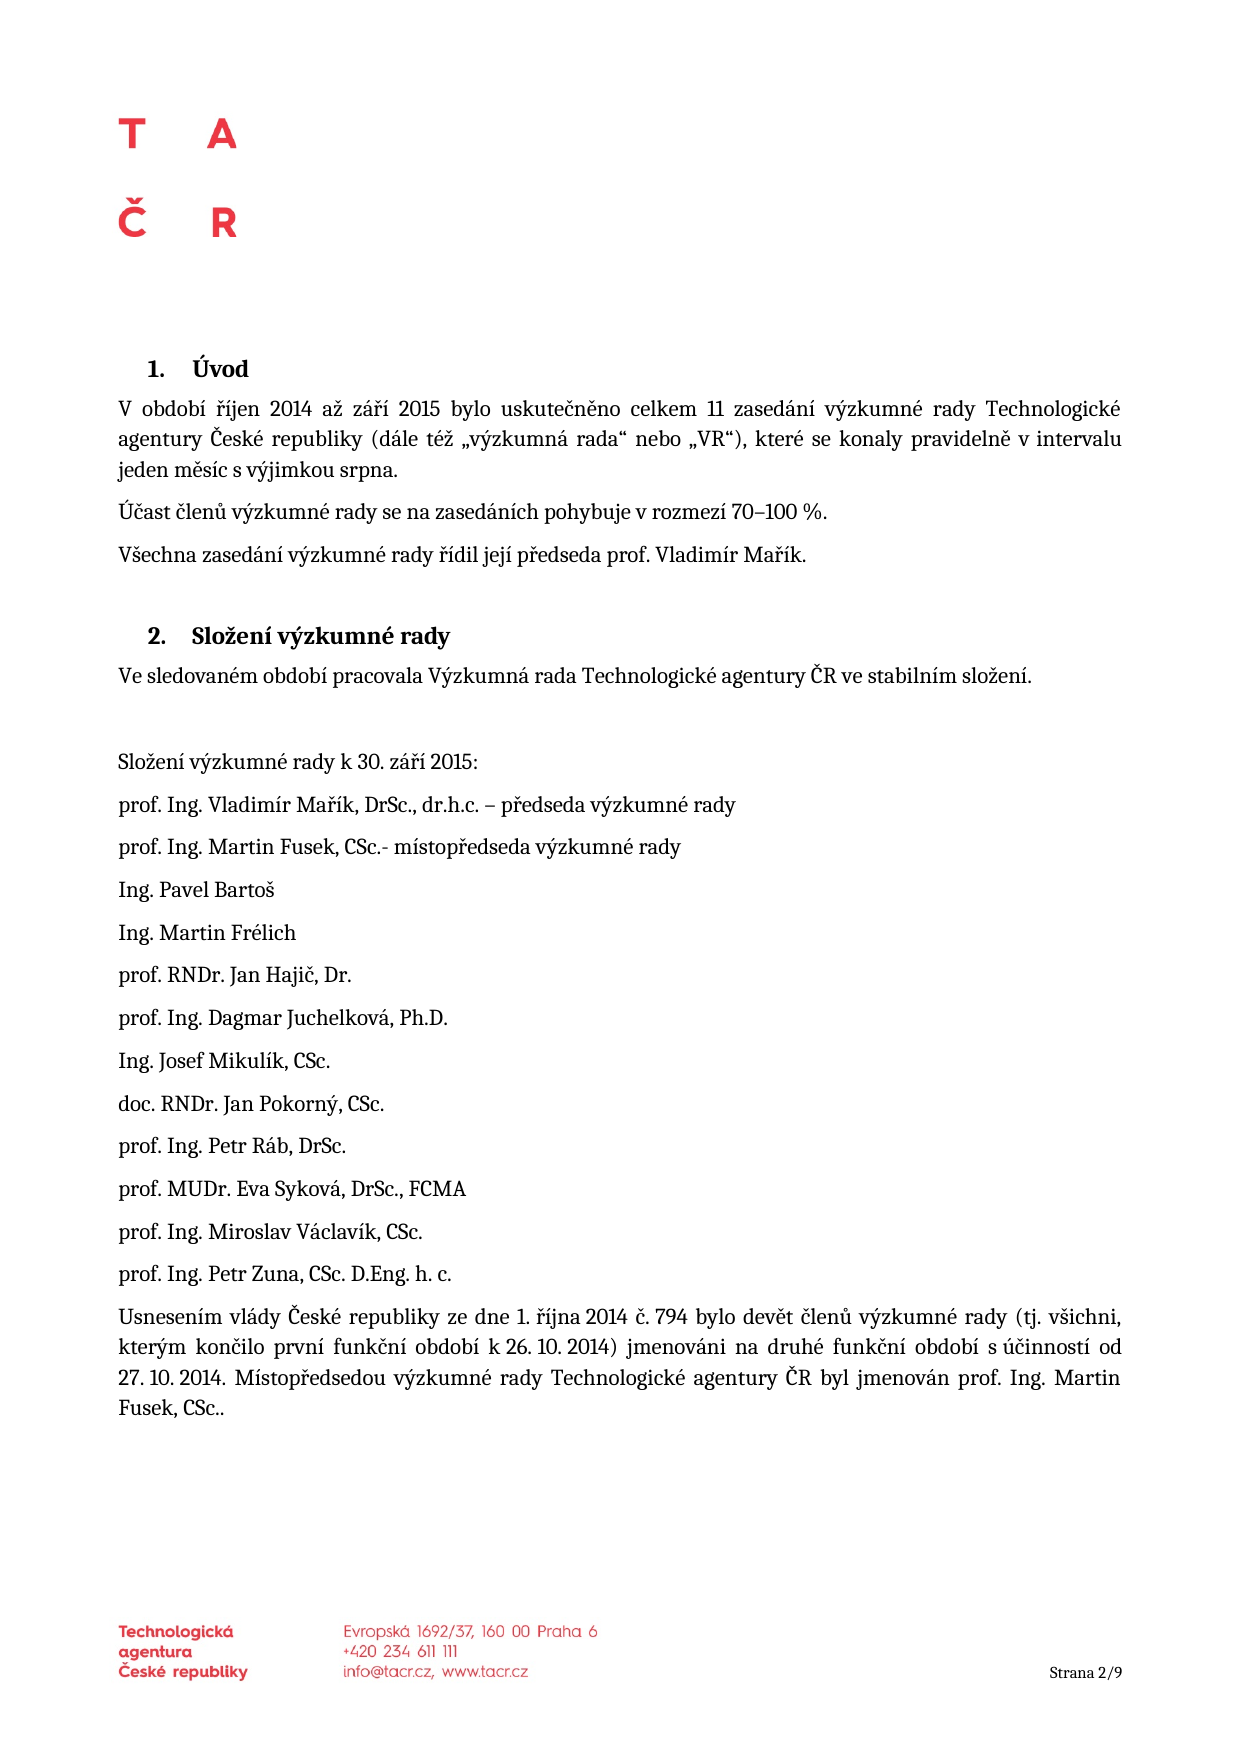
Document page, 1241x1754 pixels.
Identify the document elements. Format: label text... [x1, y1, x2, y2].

text doc. RNDr. Jan Pokorný, CSc. [118, 1090, 1122, 1117]
text prof. Ing. Petr Ráb, DrSc. [118, 1133, 1122, 1159]
text V období říjen 2014 až září 2015 bylo uskutečněno celkem 11 zasedání výzkumné rady Technologické agentury České republiky (dále též „výzkumná rada“ nebo „VR“), které se konaly pravidelně v intervalu jeden měsíc s výjimkou srpna. [118, 396, 1122, 483]
text Složení výzkumné rady k 30. září 2015: [118, 749, 1122, 775]
text Ing. Josef Mikulík, CSc. [118, 1048, 1122, 1074]
text prof. Ing. Miroslav Václavík, CSc. [118, 1218, 1122, 1245]
text Účast členů výzkumné rady se na zasedáních pohybuje v rozmezí 70–100 %. [118, 499, 1122, 525]
picture [0, 1617, 609, 1754]
text prof. Ing. Martin Fusek, CSc.- místopředseda výzkumné rady [118, 834, 1122, 860]
subtitle Úvod [118, 355, 1122, 383]
text Ve sledovaném období pracovala Výzkumná rada Technologické agentury ČR ve stabilním složení. [118, 663, 1122, 689]
text prof. RNDr. Jan Hajič, Dr. [118, 962, 1122, 988]
text Usnesením vlády České republiky ze dne 1. října 2014 č. 794 bylo devět členů výzkumné rady (tj. všichni, kterým končilo první funkční období k 26. 10. 2014) jmenováni na druhé funkční období s účinností od 27. 10. 2014. Místopředsedou výzkumné rady Technologické agentury ČR byl jmenován prof. Ing. Martin Fusek, CSc.. [118, 1304, 1122, 1421]
text Ing. Martin Frélich [118, 919, 1122, 946]
text prof. Ing. Dagmar Juchelková, Ph.D. [118, 1005, 1122, 1031]
text Všechna zasedání výzkumné rady řídil její předseda prof. Vladimír Mařík. [118, 542, 1122, 568]
text prof. Ing. Vladimír Mařík, DrSc., dr.h.c. – předseda výzkumné rady [118, 791, 1122, 818]
text Ing. Pavel Bartoš [118, 877, 1122, 903]
text prof. Ing. Petr Zuna, CSc. D.Eng. h. c. [118, 1261, 1122, 1287]
text prof. MUDr. Eva Syková, DrSc., FCMA [118, 1176, 1122, 1202]
picture [0, 0, 237, 237]
subtitle Složení výzkumné rady [118, 622, 1122, 651]
